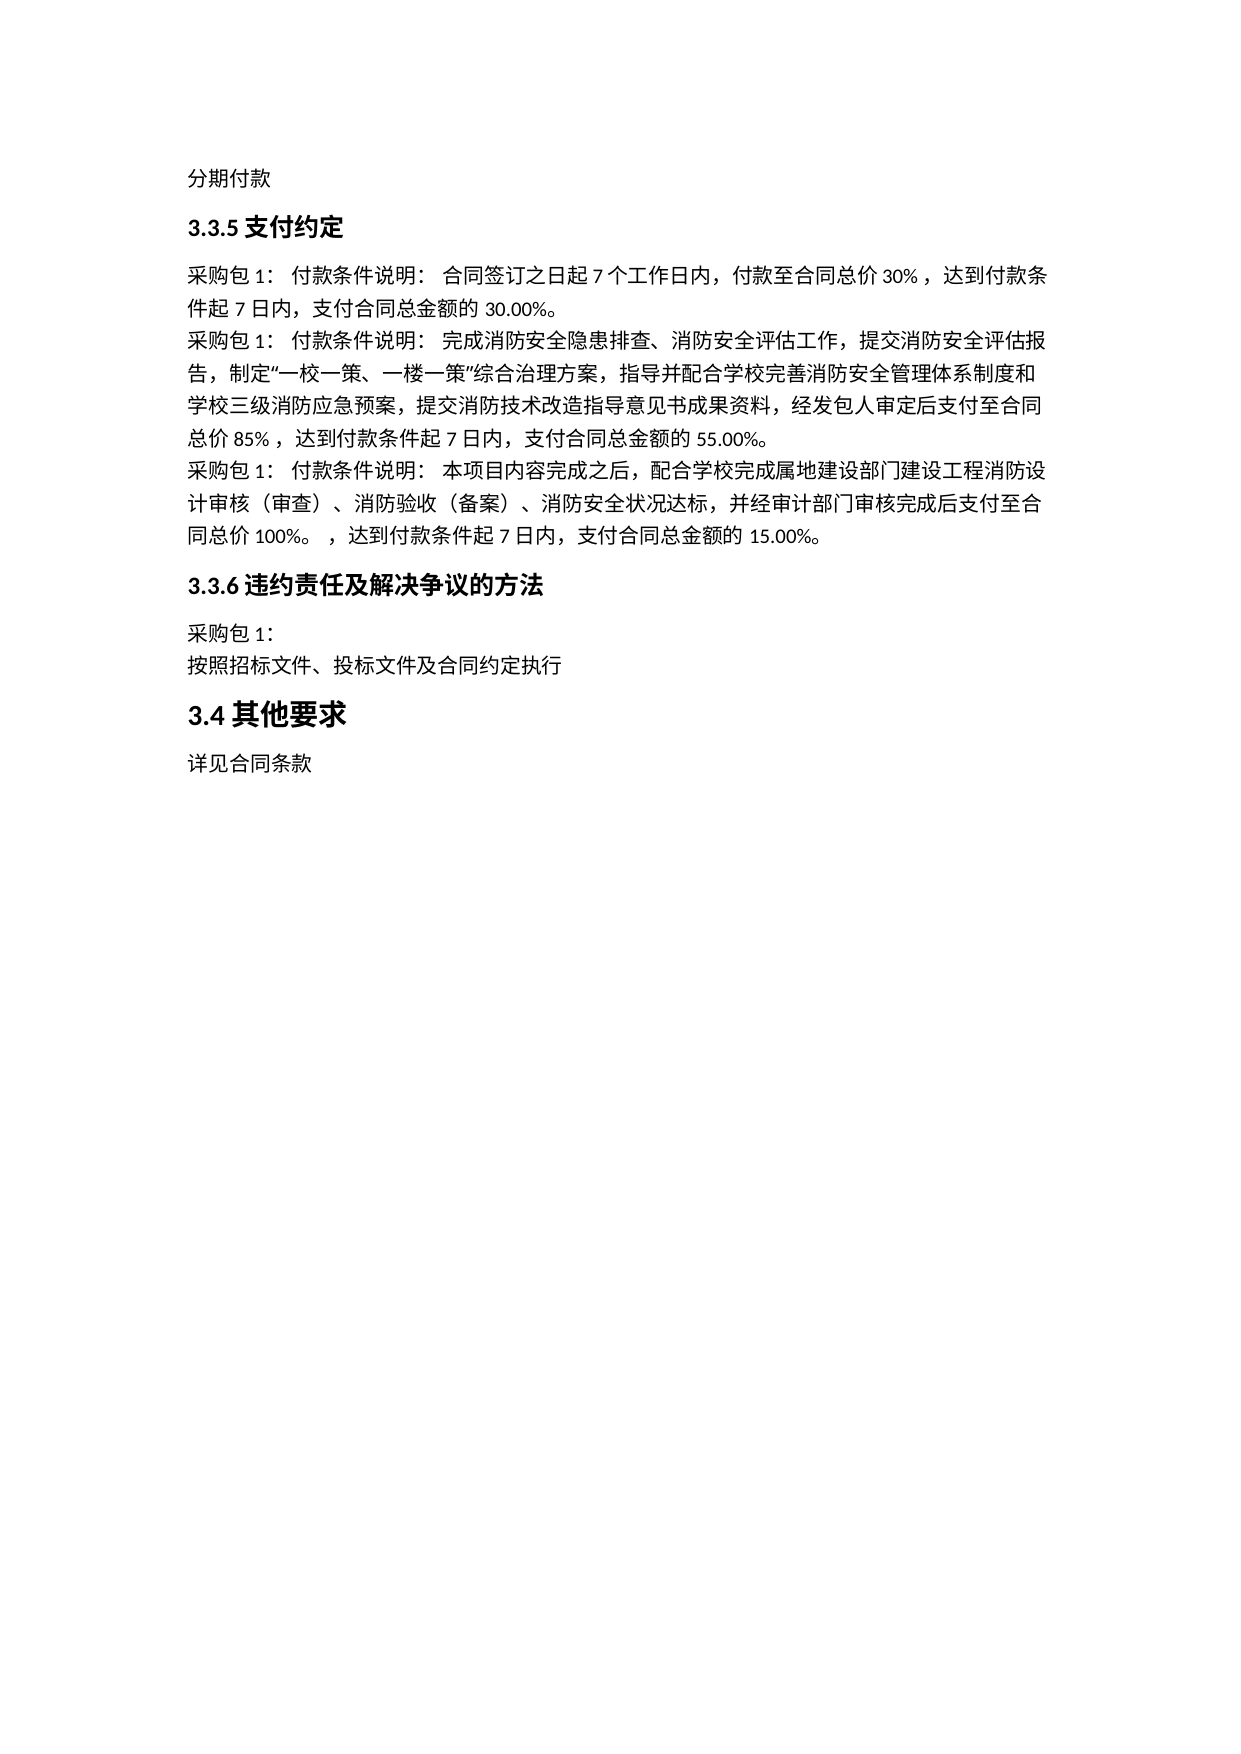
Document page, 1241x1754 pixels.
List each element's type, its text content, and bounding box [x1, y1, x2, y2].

text 采购包1： 付款条件说明： 完成消防安全隐患排查、消防安全评估工作，提交消防安全评估报告，制定“一校一策、一楼一策”综合治理方案，指导并配合学校完善消防安全管理体系制度和学校三级消防应急预案，提交消防技术改造指导意见书成果资料，经发包人审定后支付至合同总价85% ，达到付款条件起 7 日内，支付合同总金额的 55.00%。 [187, 324, 1053, 454]
text 采购包1： [187, 617, 1053, 649]
text 3.4其他要求 [187, 682, 1053, 747]
text 详见合同条款 [187, 747, 1053, 779]
text 采购包1： 付款条件说明： 合同签订之日起7个工作日内，付款至合同总价30% ，达到付款条件起 7 日内，支付合同总金额的 30.00%。 [187, 259, 1053, 324]
text 按照招标文件、投标文件及合同约定执行 [187, 649, 1053, 682]
text 3.3.5支付约定 [187, 194, 1053, 259]
text 3.3.6违约责任及解决争议的方法 [187, 552, 1053, 617]
text 采购包1： 付款条件说明： 本项目内容完成之后，配合学校完成属地建设部门建设工程消防设计审核（审查）、消防验收（备案）、消防安全状况达标，并经审计部门审核完成后支付至合同总价100%。 ，达到付款条件起 7 日内，支付合同总金额的 15.00%。 [187, 454, 1053, 552]
text 分期付款 [187, 162, 1053, 194]
